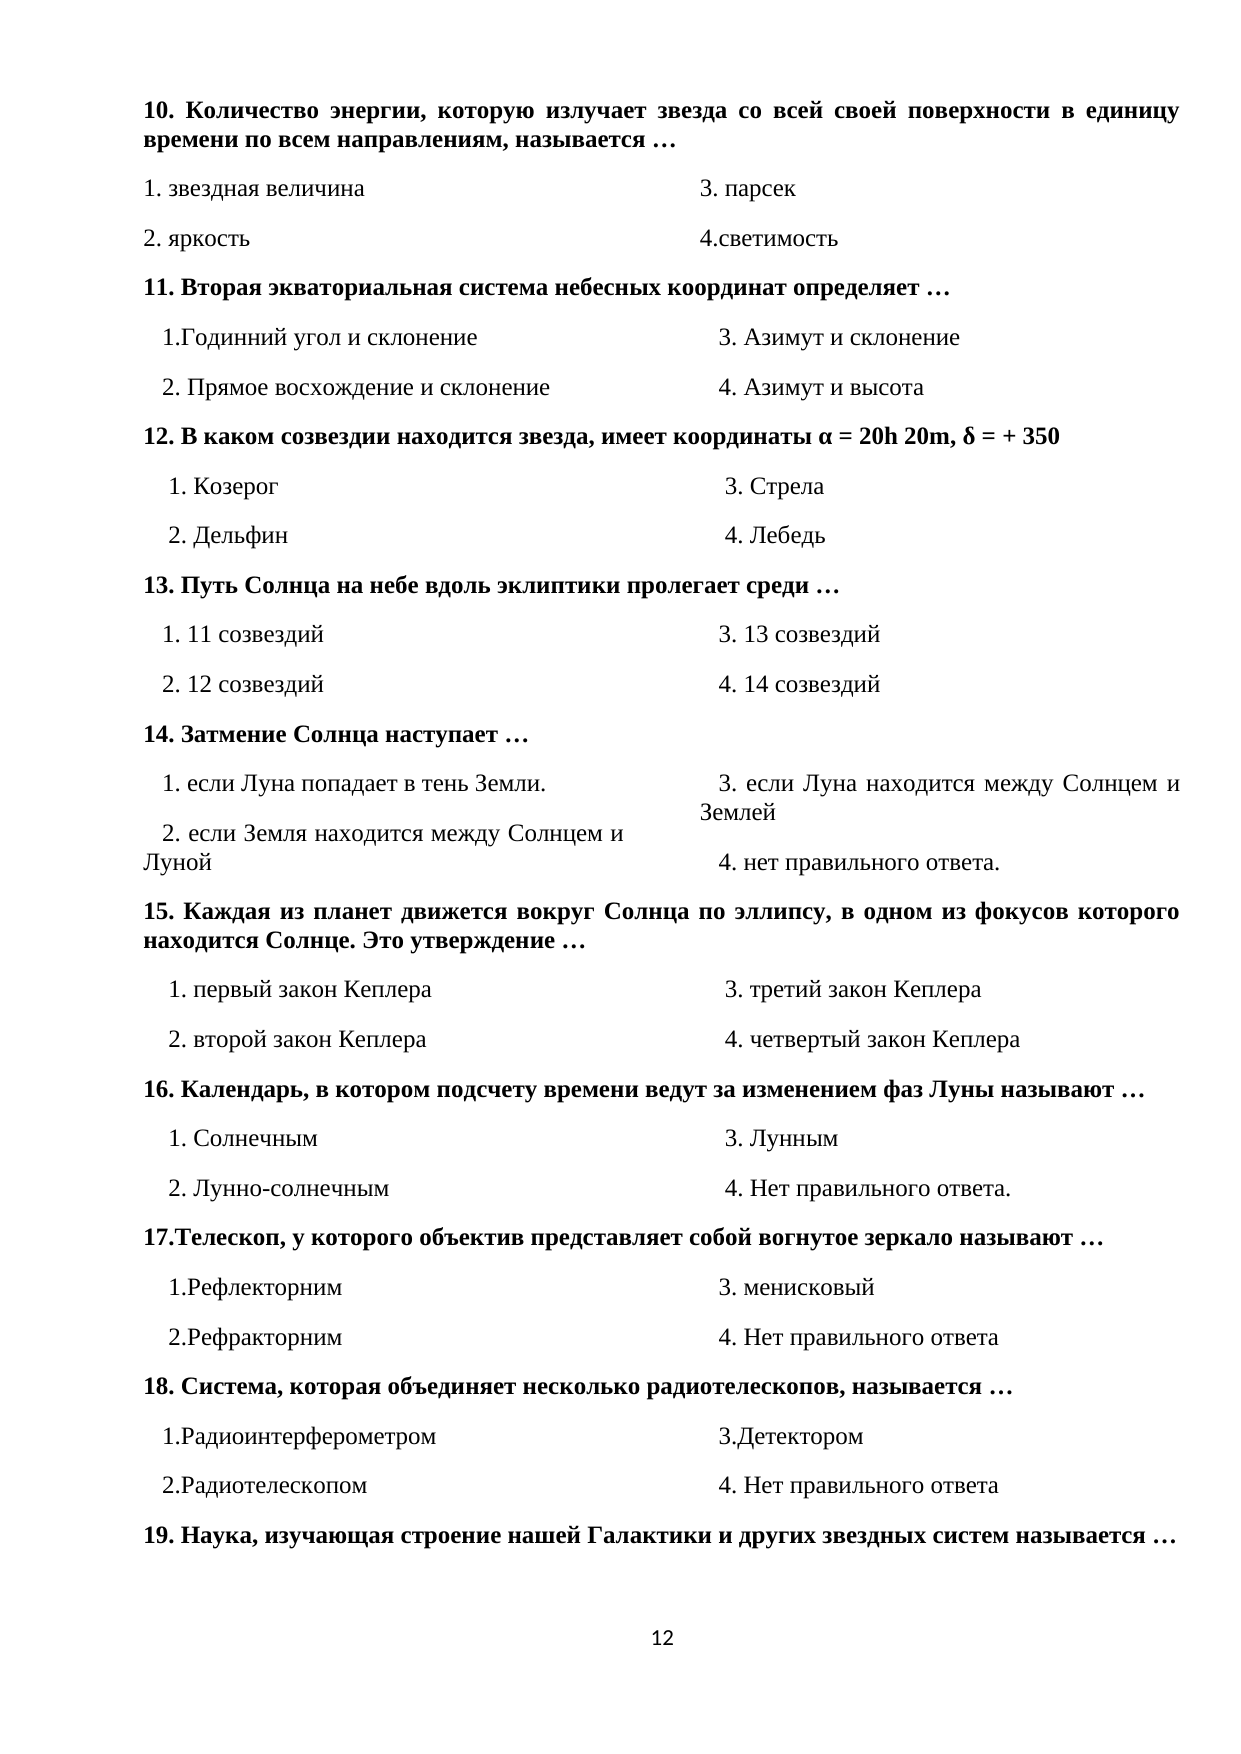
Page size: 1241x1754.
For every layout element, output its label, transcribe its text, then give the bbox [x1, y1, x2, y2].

text 1. Солнечным [143, 1123, 624, 1152]
text 16. Календарь, в котором подсчету времени ведут за изменением фаз Луны называют … [143, 1074, 1181, 1102]
text 3. третий закон Кеплера [699, 974, 1181, 1003]
text 3. Азимут и склонение [699, 322, 1181, 351]
text 4. Нет правильного ответа [699, 1470, 1181, 1499]
text 2. Дельфин [143, 520, 624, 549]
text 4. нет правильного ответа. [699, 847, 1181, 875]
text 1. первый закон Кеплера [143, 974, 624, 1003]
text 18. Система, которая объединяет несколько радиотелескопов, называется … [143, 1371, 1181, 1400]
text 14. Затмение Солнца наступает … [143, 719, 1181, 747]
text 1. 11 созвездий [143, 619, 624, 648]
text 3. 13 созвездий [699, 619, 1181, 648]
text 4. четвертый закон Кеплера [699, 1024, 1181, 1053]
text 4. Азимут и высота [699, 372, 1181, 400]
text 1.Рефлекторним [143, 1272, 624, 1301]
text 1.Годинний угол и склонение [143, 322, 624, 351]
text 2. Лунно-солнечным [143, 1173, 624, 1202]
text 3. менисковый [699, 1272, 1181, 1301]
text 3. если Луна находится между Солнцем и Землей [699, 768, 1181, 826]
text 2. 12 созвездий [143, 669, 624, 698]
text 17.Телескоп, у которого объектив представляет собой вогнутое зеркало называют … [143, 1222, 1181, 1251]
text 4.светимость [699, 223, 1181, 252]
text 2. яркость [143, 223, 624, 252]
text 4. Нет правильного ответа. [699, 1173, 1181, 1202]
text 4. Лебедь [699, 520, 1181, 549]
text 10. Количество энергии, которую излучает звезда со всей своей поверхности в единицу времени по всем направлениям, называется … [143, 95, 1181, 152]
text 2. второй закон Кеплера [143, 1024, 624, 1053]
text 1. Козерог [143, 471, 624, 499]
text 2.Радиотелескопом [143, 1470, 624, 1499]
text 3. парсек [699, 173, 1181, 202]
text 3.Детектором [699, 1421, 1181, 1449]
text 3. Стрела [699, 471, 1181, 499]
text 11. Вторая экваториальная система небесных координат определяет … [143, 272, 1181, 301]
text 15. Каждая из планет движется вокруг Солнца по эллипсу, в одном из фокусов которого находится Солнце. Это утверждение … [143, 896, 1181, 954]
text 12. В каком созвездии находится звезда, имеет координаты α = 20h 20m, δ = + 350 [143, 421, 1181, 450]
text 2.Рефракторним [143, 1322, 624, 1350]
text 1. звездная величина [143, 173, 624, 202]
text 2. если Земля находится между Солнцем и Луной [143, 818, 624, 875]
text 4. Нет правильного ответа [699, 1322, 1181, 1350]
text 13. Путь Солнца на небе вдоль эклиптики пролегает среди … [143, 570, 1181, 599]
text 3. Лунным [699, 1123, 1181, 1152]
text 2. Прямое восхождение и склонение [143, 372, 624, 400]
text 1. если Луна попадает в тень Земли. [143, 768, 624, 797]
text 19. Наука, изучающая строение нашей Галактики и других звездных систем называется … [143, 1520, 1181, 1549]
text 1.Радиоинтерферометром [143, 1421, 624, 1449]
text 4. 14 созвездий [699, 669, 1181, 698]
